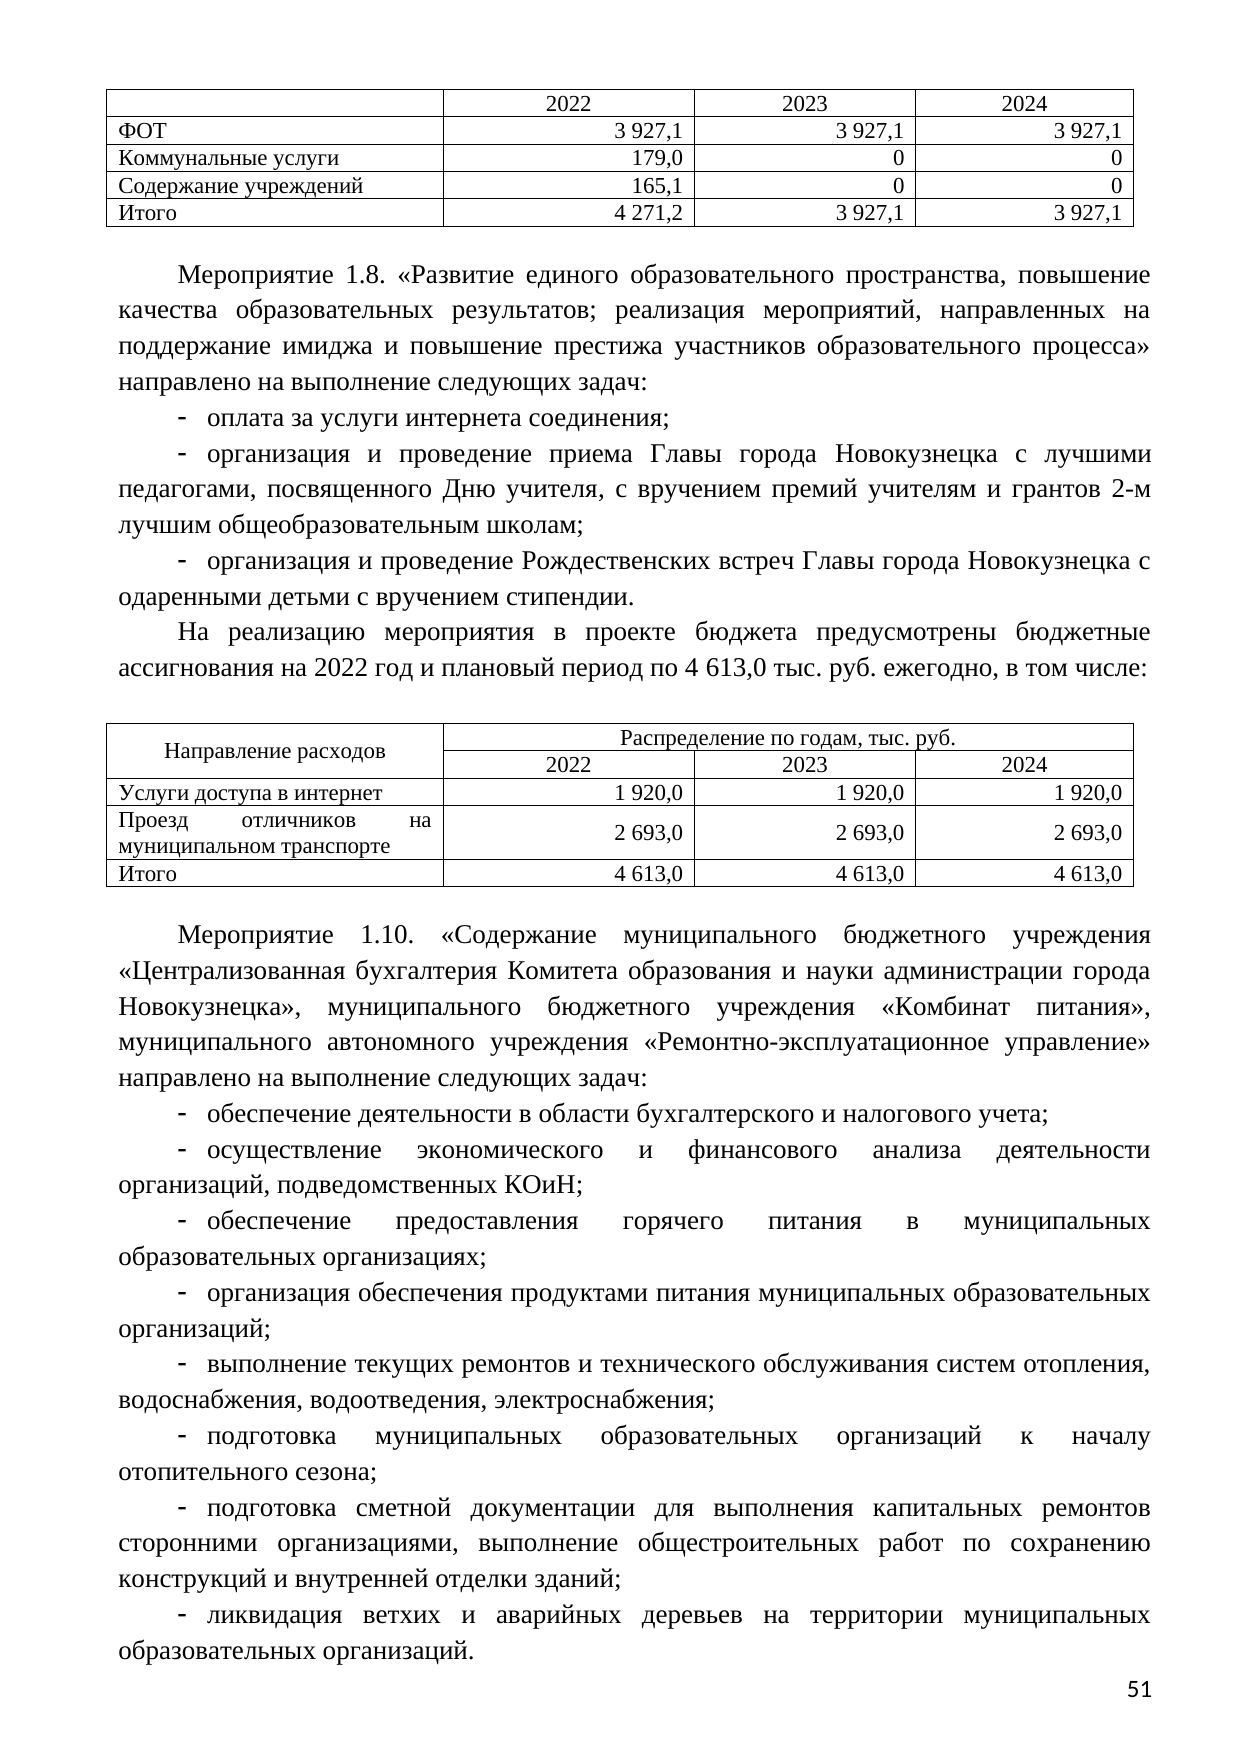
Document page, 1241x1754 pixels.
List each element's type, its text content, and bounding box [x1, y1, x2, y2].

table_cell Содержание учреждений [107, 172, 443, 198]
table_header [107, 90, 443, 116]
table_cell 3 927,1 [695, 117, 915, 143]
table_cell ФОТ [107, 117, 443, 143]
table_cell Итого [107, 860, 443, 886]
table_cell 2024 [916, 751, 1133, 777]
list ликвидация ветхих и аварийных деревьев на территории муниципальных образовательных организаций. [118, 1598, 1152, 1665]
table_cell 2022 [444, 90, 694, 116]
table_cell 2023 [695, 751, 915, 777]
table_cell 2024 [916, 90, 1133, 116]
table_cell Проезд отличников на муниципальном транспорте [107, 806, 443, 859]
table_header Распределение по годам, тыс. руб. [444, 724, 1133, 750]
table_cell 3 927,1 [916, 199, 1133, 226]
table_cell Услуги доступа в интернет [107, 779, 443, 805]
table_cell 3 927,1 [444, 117, 694, 143]
list осуществление экономического и финансового анализа деятельности организаций, подведомственных КОиН; [118, 1133, 1152, 1200]
table_cell 0 [916, 172, 1133, 198]
table_cell 4 613,0 [444, 860, 694, 886]
list подготовка муниципальных образовательных организаций к началу отопительного сезона; [118, 1419, 1152, 1486]
list организация и проведение приема Главы города Новокузнецка с лучшими педагогами, посвященного Дню учителя, с вручением премий учителям и грантов 2-м лучшим общеобразовательным школам; [118, 437, 1152, 539]
table_header Направление расходов [107, 724, 443, 777]
table_cell 0 [695, 145, 915, 171]
table_cell 3 927,1 [916, 117, 1133, 143]
text Мероприятие 1.8. «Развитие единого образовательного пространства, повышение качества образовательных результатов; реализация мероприятий, направленных на поддержание имиджа и повышение престижа участников образовательного процесса» направлено на выполнение следующих задач: [118, 258, 1152, 396]
table_cell 2022 [444, 751, 694, 777]
list организация и проведение Рождественских встреч Главы города Новокузнецка с одаренными детьми с вручением стипендии. [118, 544, 1152, 611]
table_cell 0 [695, 172, 915, 198]
table_cell 4 613,0 [916, 860, 1133, 886]
table_cell 2 693,0 [444, 806, 694, 859]
table_cell 1 920,0 [695, 779, 915, 805]
table_cell 4 613,0 [695, 860, 915, 886]
list обеспечение деятельности в области бухгалтерского и налогового учета; [118, 1097, 1152, 1128]
table_cell 0 [916, 145, 1133, 171]
table_cell 2 693,0 [695, 806, 915, 859]
table_cell 179,0 [444, 145, 694, 171]
table_cell 2 693,0 [916, 806, 1133, 859]
table_cell 3 927,1 [695, 199, 915, 226]
list обеспечение предоставления горячего питания в муниципальных образовательных организациях; [118, 1204, 1152, 1271]
table_cell Коммунальные услуги [107, 145, 443, 171]
list организация обеспечения продуктами питания муниципальных образовательных организаций; [118, 1276, 1152, 1343]
table_cell Итого [107, 199, 443, 226]
table_cell 4 271,2 [444, 199, 694, 226]
table_cell 165,1 [444, 172, 694, 198]
list выполнение текущих ремонтов и технического обслуживания систем отопления, водоснабжения, водоотведения, электроснабжения; [118, 1347, 1152, 1414]
text На реализацию мероприятия в проекте бюджета предусмотрены бюджетные ассигнования на 2022 год и плановый период по 4 613,0 тыс. руб. ежегодно, в том числе: [118, 616, 1152, 682]
table_cell 2023 [695, 90, 915, 116]
list подготовка сметной документации для выполнения капитальных ремонтов сторонними организациями, выполнение общестроительных работ по сохранению конструкций и внутренней отделки зданий; [118, 1491, 1152, 1593]
text Мероприятие 1.10. «Содержание муниципального бюджетного учреждения «Централизованная бухгалтерия Комитета образования и науки администрации города Новокузнецка», муниципального бюджетного учреждения «Комбинат питания», муниципального автономного учреждения «Ремонтно-эксплуатационное управление» направлено на выполнение следующих задач: [118, 918, 1152, 1092]
table_cell 1 920,0 [916, 779, 1133, 805]
list оплата за услуги интернета соединения; [118, 401, 1152, 432]
table_cell 1 920,0 [444, 779, 694, 805]
